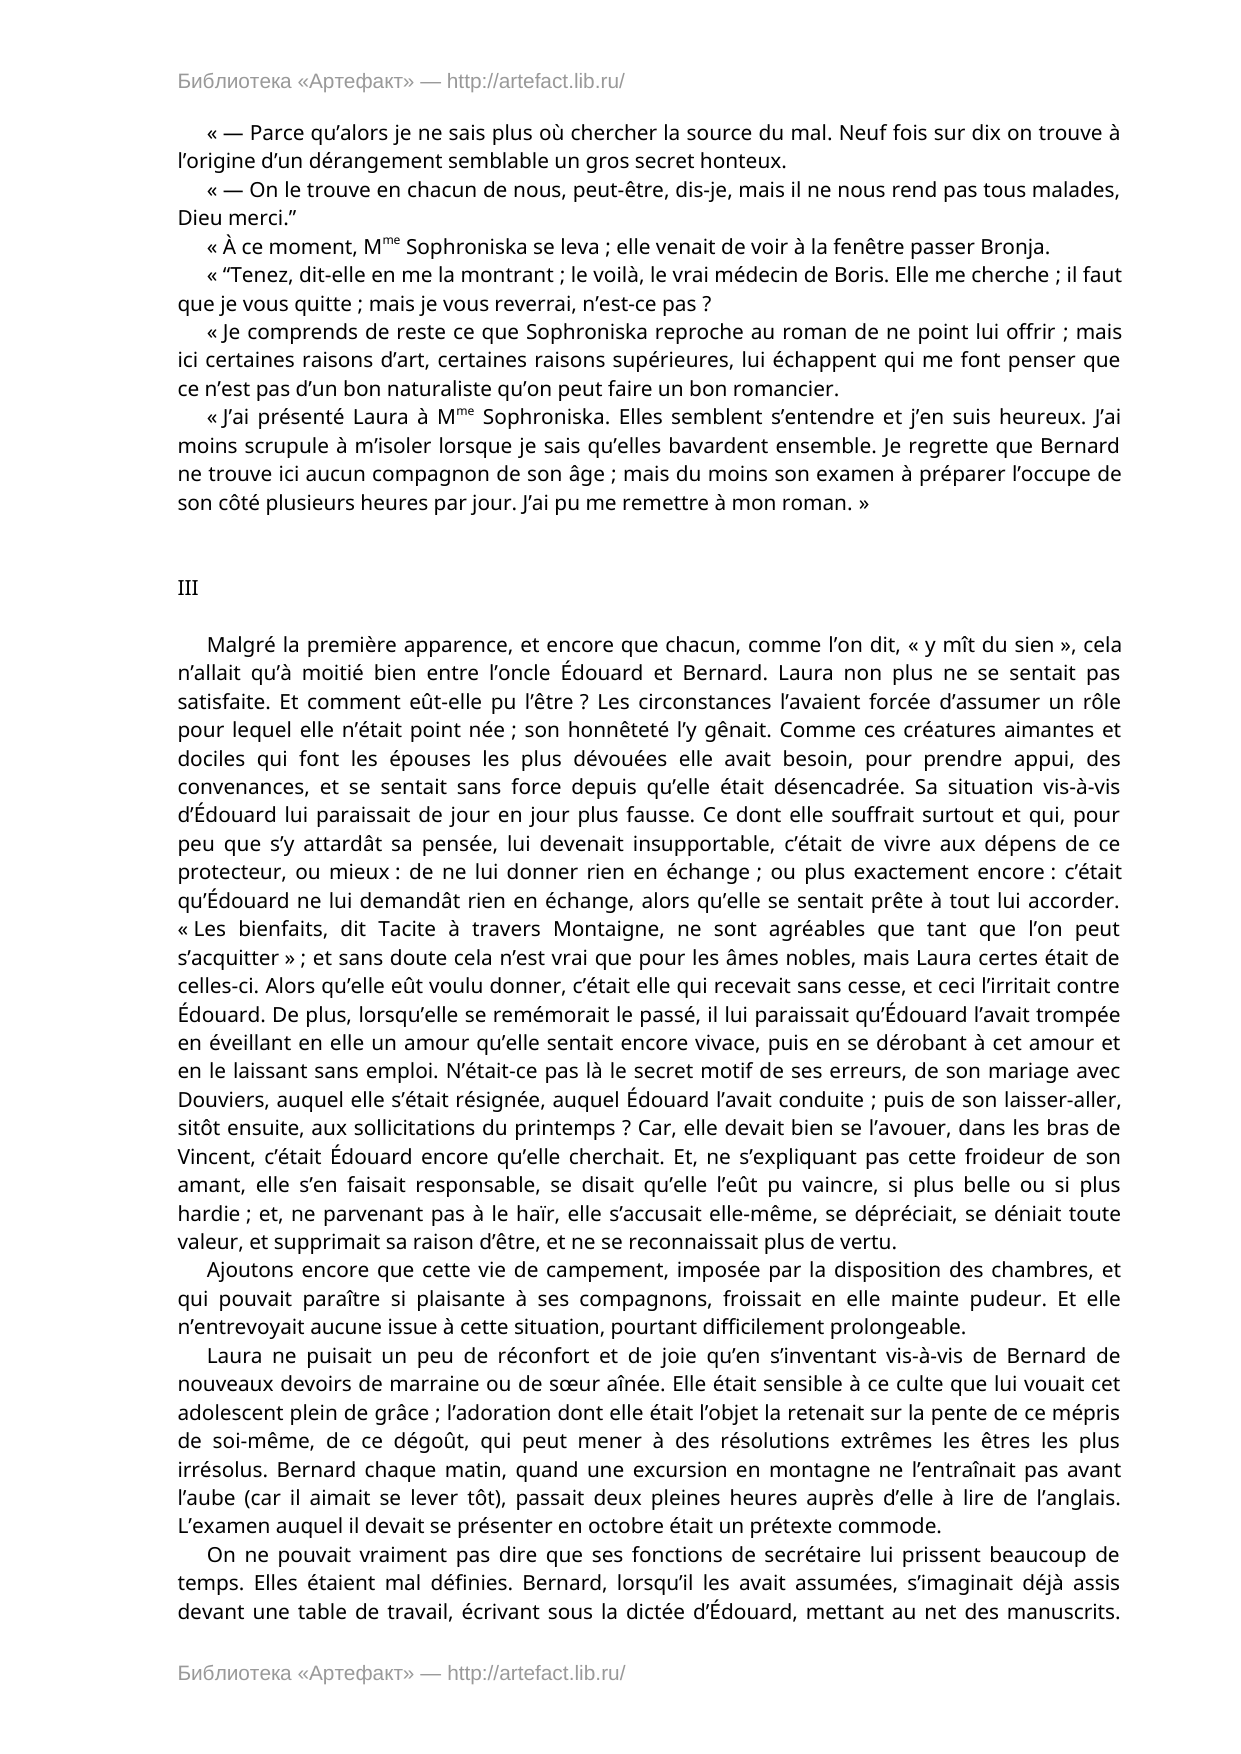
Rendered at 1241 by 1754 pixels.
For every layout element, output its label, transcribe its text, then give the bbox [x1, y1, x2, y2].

text « — On le trouve en chacun de nous, peut-être, dis-je, mais il ne nous rend pas tous malades, Dieu merci.” [177, 175, 1122, 232]
text Ajoutons encore que cette vie de campement, imposée par la disposition des chambres, et qui pouvait paraître si plaisante à ses compagnons, froissait en elle mainte pudeur. Et elle n’entrevoyait aucune issue à cette situation, pourtant difficilement prolongeable. [177, 1256, 1122, 1341]
text « “Tenez, dit-elle en me la montrant ; le voilà, le vrai médecin de Boris. Elle me cherche ; il faut que je vous quitte ; mais je vous reverrai, n’est-ce pas ? [177, 260, 1122, 317]
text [177, 1540, 1122, 1625]
text Malgré la première apparence, et encore que chacun, comme l’on dit, « y mît du sien », cela n’allait qu’à moitié bien entre l’oncle Édouard et Bernard. Laura non plus ne se sentait pas satisfaite. Et comment eût-elle pu l’être ? Les circonstances l’avaient forcée d’assumer un rôle pour lequel elle n’était point née ; son honnêteté l’y gênait. Comme ces créatures aimantes et dociles qui font les épouses les plus dévouées elle avait besoin, pour prendre appui, des convenances, et se sentait sans force depuis qu’elle était désencadrée. Sa situation vis-à-vis d’Édouard lui paraissait de jour en jour plus fausse. Ce dont elle souffrait surtout et qui, pour peu que s’y attardât sa pensée, lui devenait insupportable, c’était de vivre aux dépens de ce protecteur, ou mieux : de ne lui donner rien en échange ; ou plus exactement encore : c’était qu’Édouard ne lui demandât rien en échange, alors qu’elle se sentait prête à tout lui accorder. « Les bienfaits, dit Tacite à travers Montaigne, ne sont agréables que tant que l’on peut s’acquitter » ; et sans doute cela n’est vrai que pour les âmes nobles, mais Laura certes était de celles-ci. Alors qu’elle eût voulu donner, c’était elle qui recevait sans cesse, et ceci l’irritait contre Édouard. De plus, lorsqu’elle se remémorait le passé, il lui paraissait qu’Édouard l’avait trompée en éveillant en elle un amour qu’elle sentait encore vivace, puis en se dérobant à cet amour et en le laissant sans emploi. N’était-ce pas là le secret motif de ses erreurs, de son mariage avec Douviers, auquel elle s’était résignée, auquel Édouard l’avait conduite ; puis de son laisser-aller, sitôt ensuite, aux sollicitations du printemps ? Car, elle devait bien se l’avouer, dans les bras de Vincent, c’était Édouard encore qu’elle cherchait. Et, ne s’expliquant pas cette froideur de son amant, elle s’en faisait responsable, se disait qu’elle l’eût pu vaincre, si plus belle ou si plus hardie ; et, ne parvenant pas à le haïr, elle s’accusait elle-même, se dépréciait, se déniait toute valeur, et supprimait sa raison d’être, et ne se reconnaissait plus de vertu. [177, 630, 1122, 1256]
text Laura ne puisait un peu de réconfort et de joie qu’en s’inventant vis-à-vis de Bernard de nouveaux devoirs de marraine ou de sœur aînée. Elle était sensible à ce culte que lui vouait cet adolescent plein de grâce ; l’adoration dont elle était l’objet la retenait sur la pente de ce mépris de soi-même, de ce dégoût, qui peut mener à des résolutions extrêmes les êtres les plus irrésolus. Bernard chaque matin, quand une excursion en montagne ne l’entraînait pas avant l’aube (car il aimait se lever tôt), passait deux pleines heures auprès d’elle à lire de l’anglais. L’examen auquel il devait se présenter en octobre était un prétexte commode. [177, 1341, 1122, 1540]
subtitle III [177, 573, 1122, 602]
text « À ce moment, Mme Sophroniska se leva ; elle venait de voir à la fenêtre passer Bronja. [177, 232, 1122, 260]
text « — Parce qu’alors je ne sais plus où chercher la source du mal. Neuf fois sur dix on trouve à l’origine d’un dérangement semblable un gros secret honteux. [177, 118, 1122, 175]
text « J’ai présenté Laura à Mme Sophroniska. Elles semblent s’entendre et j’en suis heureux. J’ai moins scrupule à m’isoler lorsque je sais qu’elles bavardent ensemble. Je regrette que Bernard ne trouve ici aucun compagnon de son âge ; mais du moins son examen à préparer l’occupe de son côté plusieurs heures par jour. J’ai pu me remettre à mon roman. » [177, 402, 1122, 516]
text « Je comprends de reste ce que Sophroniska reproche au roman de ne point lui offrir ; mais ici certaines raisons d’art, certaines raisons supérieures, lui échappent qui me font penser que ce n’est pas d’un bon naturaliste qu’on peut faire un bon romancier. [177, 317, 1122, 402]
